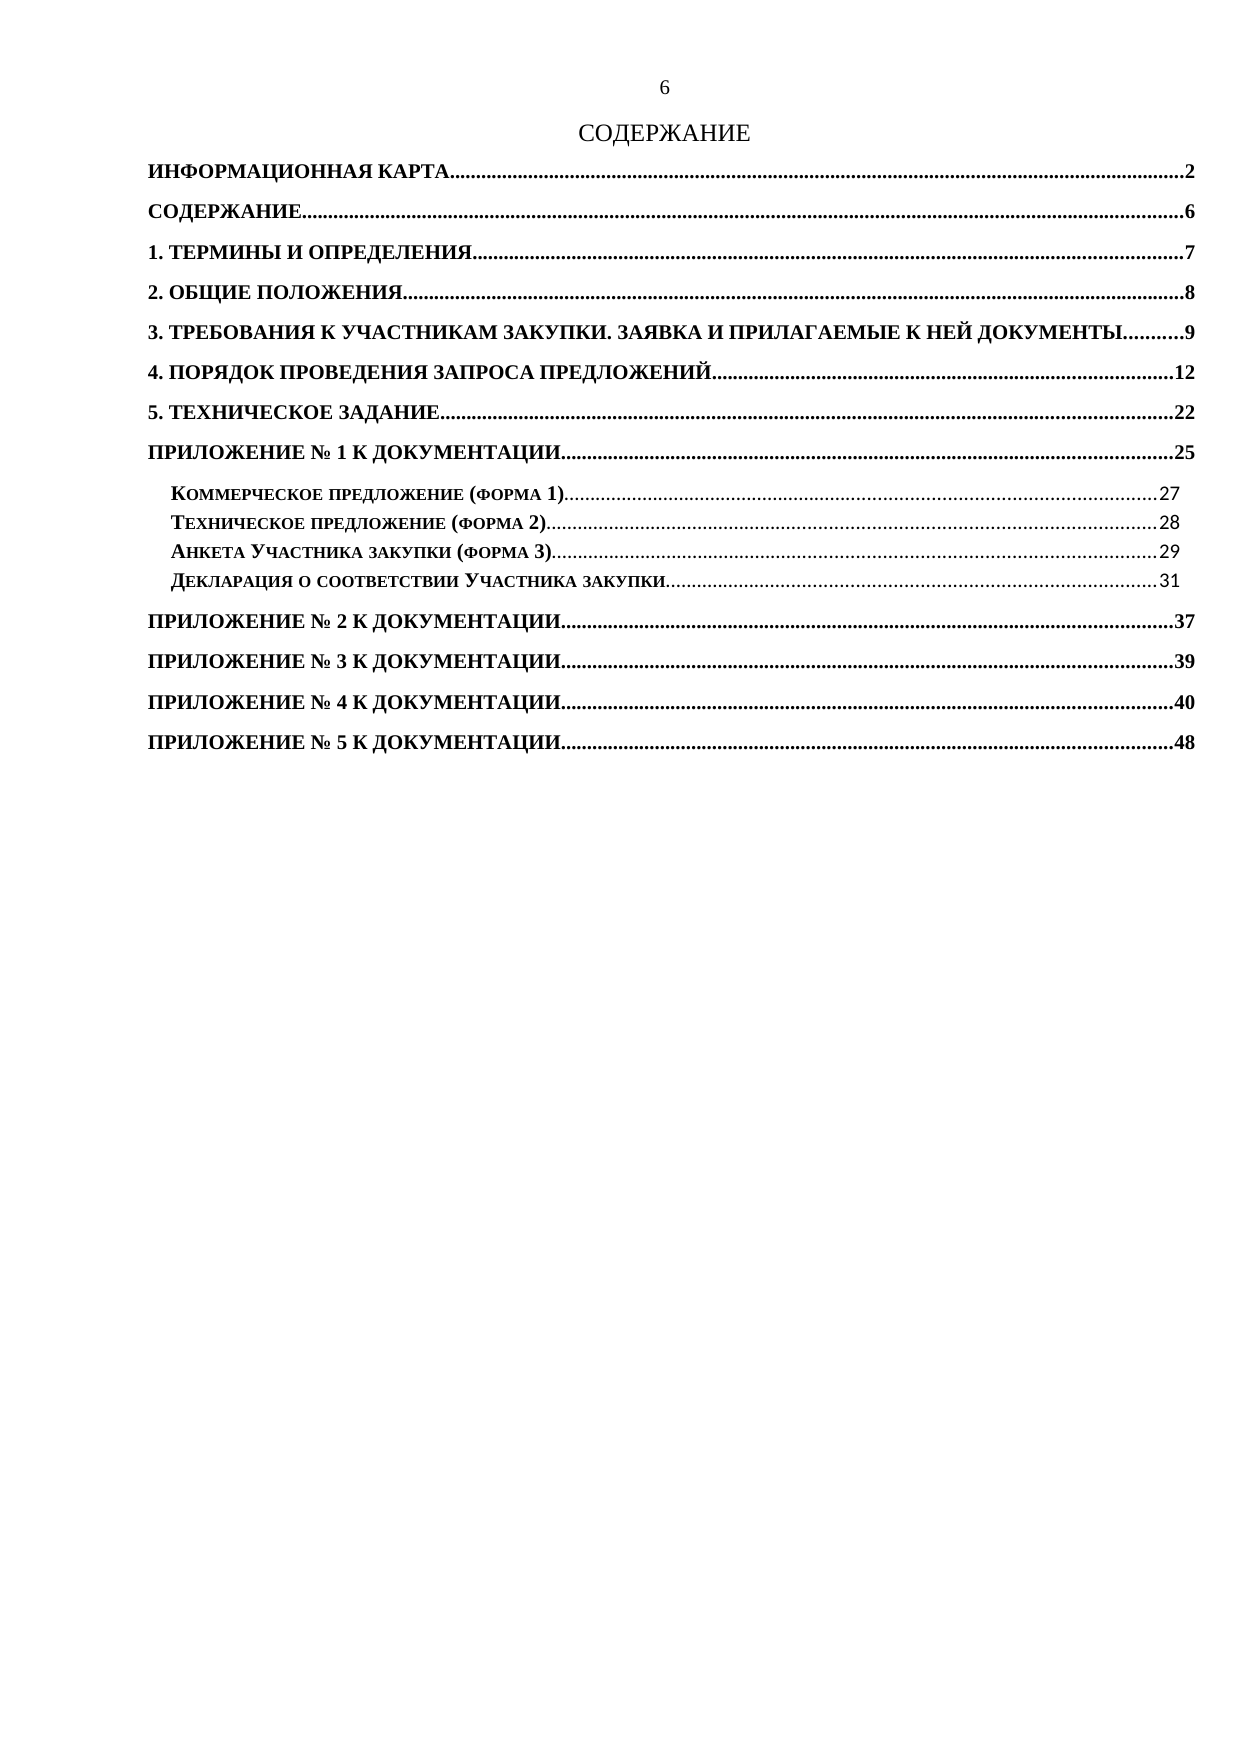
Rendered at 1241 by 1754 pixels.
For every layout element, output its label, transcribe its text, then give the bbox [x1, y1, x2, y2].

text Информационная карта 2 [148, 159, 1181, 183]
text Коммерческое предложение (форма 1) 27 [171, 480, 1181, 506]
text Техническое предложение (форма 2) 28 [171, 509, 1181, 535]
text Приложение № 1 к Документации 25 [148, 440, 1181, 464]
text 2. Общие положения 8 [148, 280, 1181, 304]
text Декларация о соответствии Участника закупки 31 [171, 568, 1181, 593]
text Приложение № 5 к Документации 48 [148, 730, 1181, 754]
text СОДЕРЖАНИЕ 6 [148, 199, 1181, 223]
text 1. Термины и определения 7 [148, 239, 1181, 264]
text СОДЕРЖАНИЕ [148, 118, 1181, 147]
text 4. Порядок проведения запроса предложений 12 [148, 360, 1181, 384]
text 3. Требования к Участникам закупки. Заявка и прилагаемые к ней документы. 9 [148, 320, 1181, 344]
text Приложение № 3 к Документации 39 [148, 649, 1181, 673]
text 5. Техническое задание 22 [148, 400, 1181, 424]
text Приложение № 4 к Документации 40 [148, 689, 1181, 714]
text Анкета Участника закупки (форма 3) 29 [171, 538, 1181, 564]
text Приложение № 2 к Документации 37 [148, 609, 1181, 633]
